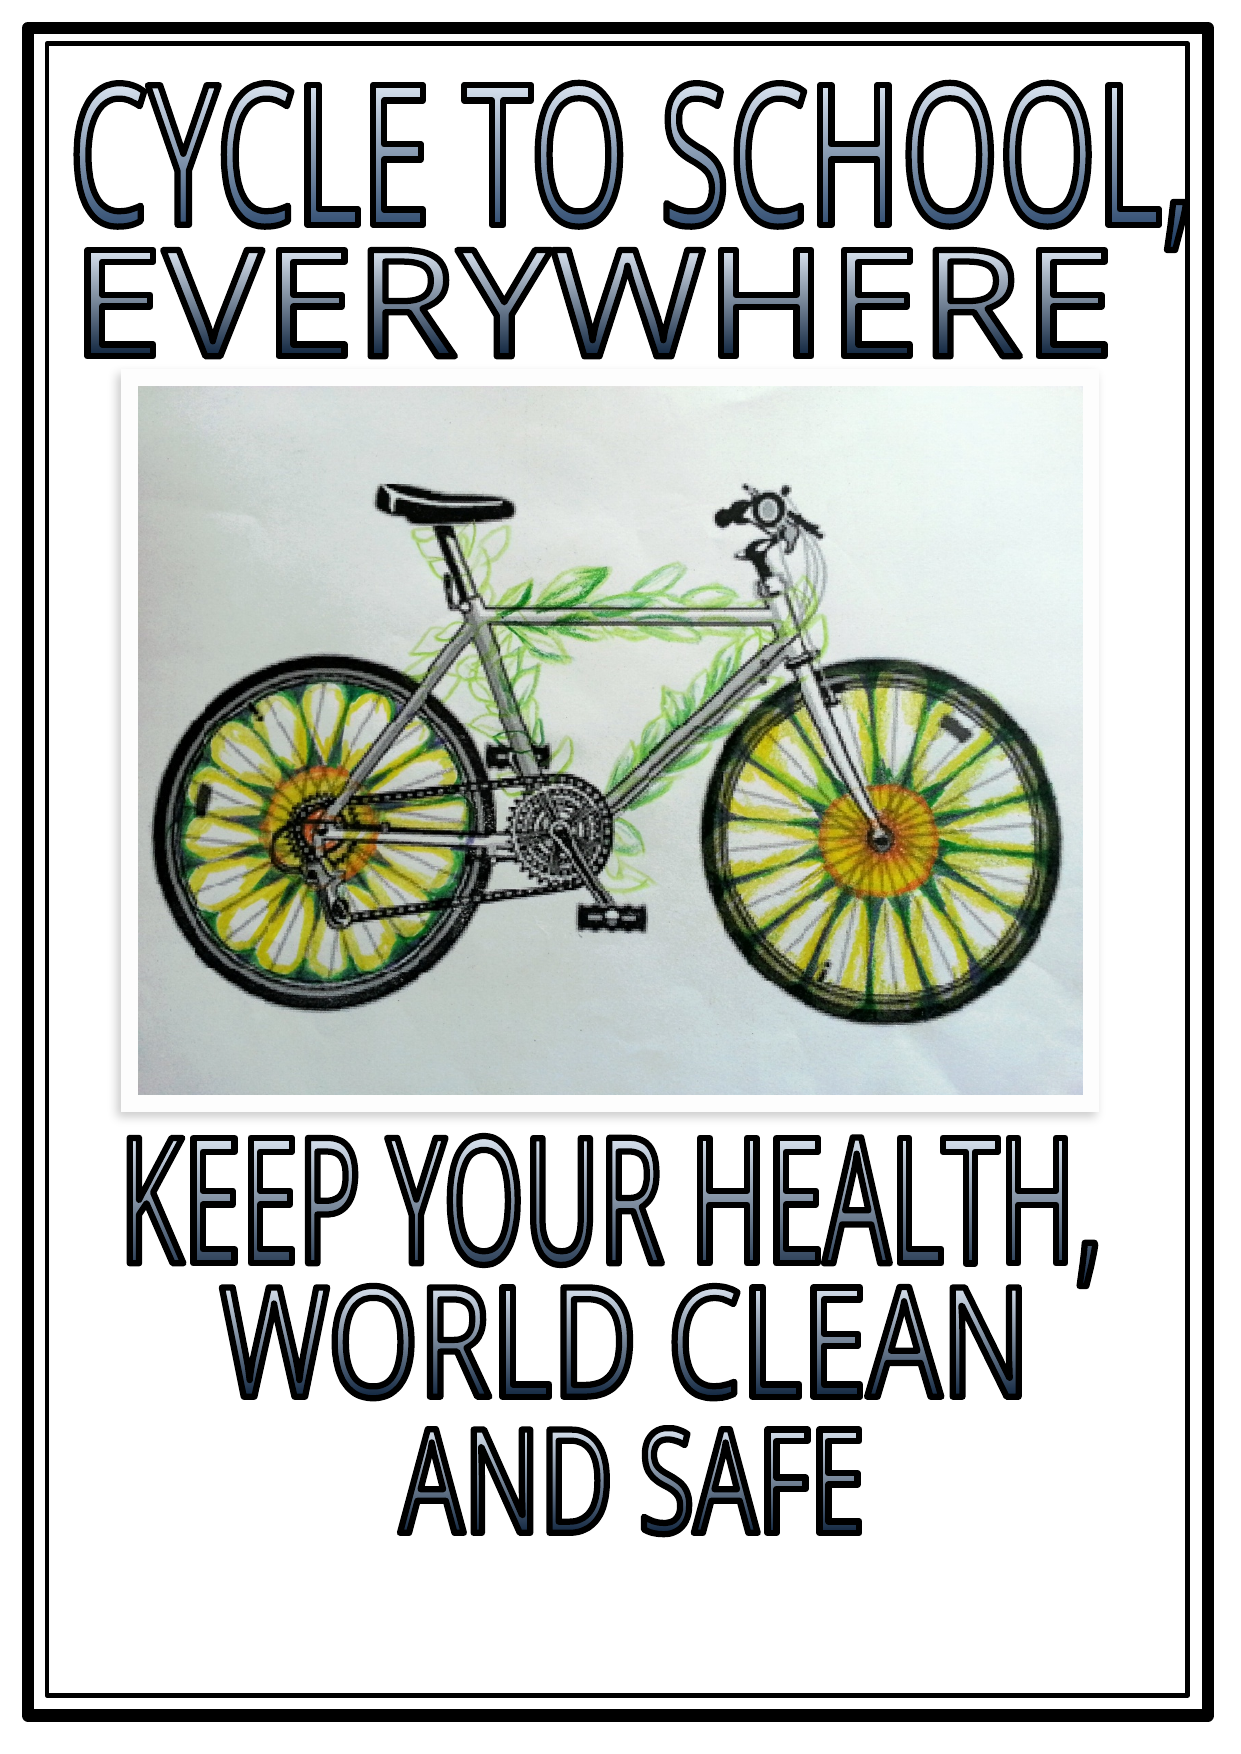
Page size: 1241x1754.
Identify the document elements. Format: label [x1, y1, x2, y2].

picture [138, 386, 1083, 1095]
